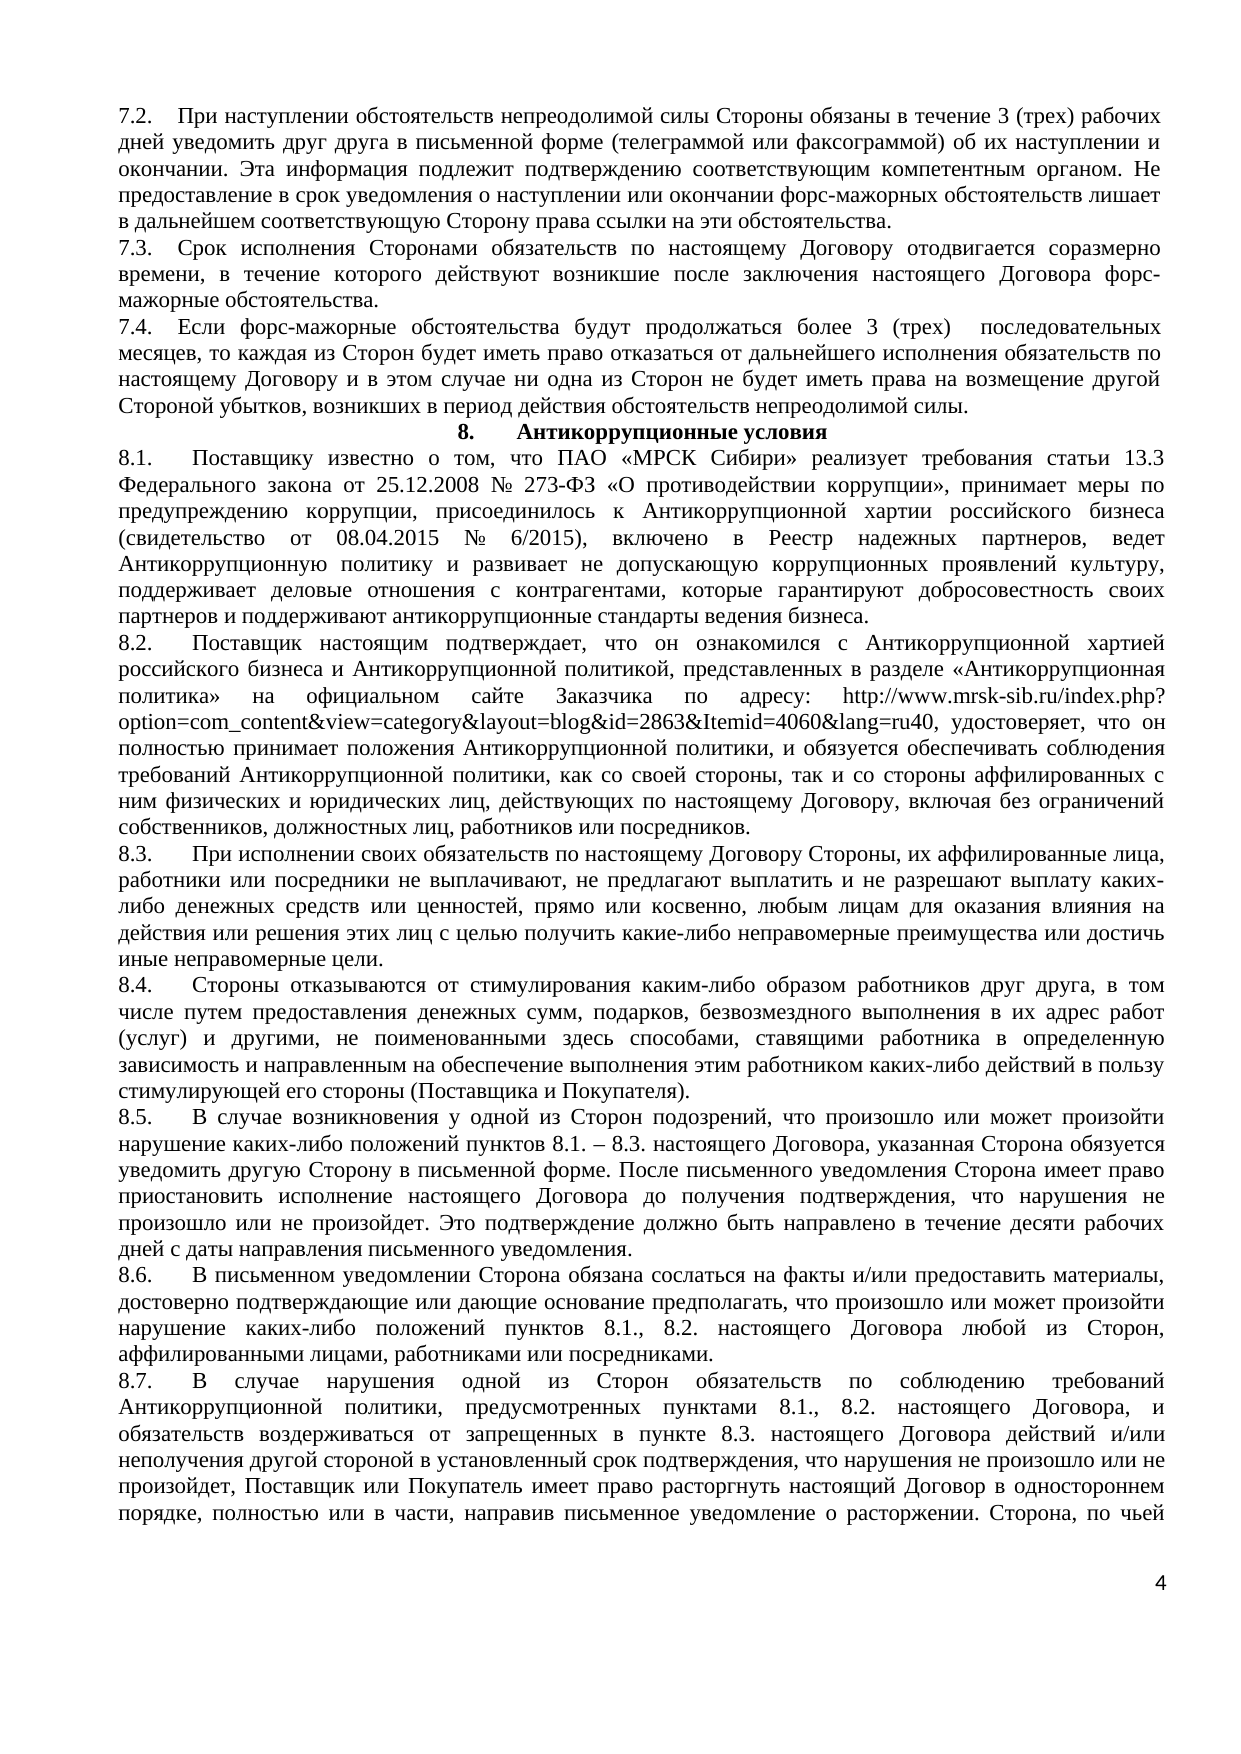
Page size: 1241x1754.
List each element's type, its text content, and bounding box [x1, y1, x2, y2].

list Стороны отказываются от стимулирования каким-либо образом работников друг друга, в том числе путем предоставления денежных сумм, подарков, безвозмездного выполнения в их адрес работ (услуг) и другими, не поименованными здесь способами, ставящими работника в определенную зависимость и направленным на обеспечение выполнения этим работником каких-либо действий в пользу стимулирующей его стороны (Поставщика и Покупателя). [118, 972, 1167, 1103]
list Срок исполнения Сторонами обязательств по настоящему Договору отодвигается соразмерно времени, в течение которого действуют возникшие после заключения настоящего Договора форс-мажорные обстоятельства. [118, 234, 1162, 313]
list В письменном уведомлении Сторона обязана сослаться на факты и/или предоставить материалы, достоверно подтверждающие или дающие основание предполагать, что произошло или может произойти нарушение каких-либо положений пунктов 8.1., 8.2. настоящего Договора любой из Сторон, аффилированными лицами, работниками или посредниками. [118, 1261, 1167, 1367]
list Поставщику известно о том, что ПАО «МРСК Сибири» реализует требования статьи 13.3 Федерального закона от 25.12.2008 № 273-ФЗ «О противодействии коррупции», принимает меры по предупреждению коррупции, присоединилось к Антикоррупционной хартии российского бизнеса (свидетельство от 08.04.2015 № 6/2015), включено в Реестр надежных партнеров, ведет Антикоррупционную политику и развивает не допускающую коррупционных проявлений культуру, поддерживает деловые отношения с контрагентами, которые гарантируют добросовестность своих партнеров и поддерживают антикоррупционные стандарты ведения бизнеса. [118, 444, 1167, 629]
list При исполнении своих обязательств по настоящему Договору Стороны, их аффилированные лица, работники или посредники не выплачивают, не предлагают выплатить и не разрешают выплату каких-либо денежных средств или ценностей, прямо или косвенно, любым лицам для оказания влияния на действия или решения этих лиц с целью получить какие-либо неправомерные преимущества или достичь иные неправомерные цели. [118, 840, 1167, 972]
list В случае возникновения у одной из Сторон подозрений, что произошло или может произойти нарушение каких-либо положений пунктов 8.1. – 8.3. настоящего Договора, указанная Сторона обязуется уведомить другую Сторону в письменной форме. После письменного уведомления Сторона имеет право приостановить исполнение настоящего Договора до получения подтверждения, что нарушения не произошло или не произойдет. Это подтверждение должно быть направлено в течение десяти рабочих дней с даты направления письменного уведомления. [118, 1103, 1167, 1261]
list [118, 1367, 1167, 1525]
list При наступлении обстоятельств непреодолимой силы Стороны обязаны в течение 3 (трех) рабочих дней уведомить друг друга в письменной форме (телеграммой или факсограммой) об их наступлении и окончании. Эта информация подлежит подтверждению соответствующим компетентным органом. Не предоставление в срок уведомления о наступлении или окончании форс-мажорных обстоятельств лишает в дальнейшем соответствующую Сторону права ссылки на эти обстоятельства. [118, 102, 1162, 234]
list Антикоррупционные условия [118, 418, 1167, 444]
list Поставщик настоящим подтверждает, что он ознакомился с Антикоррупционной хартией российского бизнеса и Антикоррупционной политикой, представленных в разделе «Антикоррупционная политика» на официальном сайте Заказчика по адресу: http://www.mrsk-sib.ru/index.php?option=com_content&view=category&layout=blog&id=2863&Itemid=4060&lang=ru40, удостоверяет, что он полностью принимает положения Антикоррупционной политики, и обязуется обеспечивать соблюдения требований Антикоррупционной политики, как со своей стороны, так и со стороны аффилированных с ним физических и юридических лиц, действующих по настоящему Договору, включая без ограничений собственников, должностных лиц, работников или посредников. [118, 629, 1167, 840]
list Если форс-мажорные обстоятельства будут продолжаться более 3 (трех) последовательных месяцев, то каждая из Сторон будет иметь право отказаться от дальнейшего исполнения обязательств по настоящему Договору и в этом случае ни одна из Сторон не будет иметь права на возмещение другой Стороной убытков, возникших в период действия обстоятельств непреодолимой силы. [118, 313, 1162, 418]
